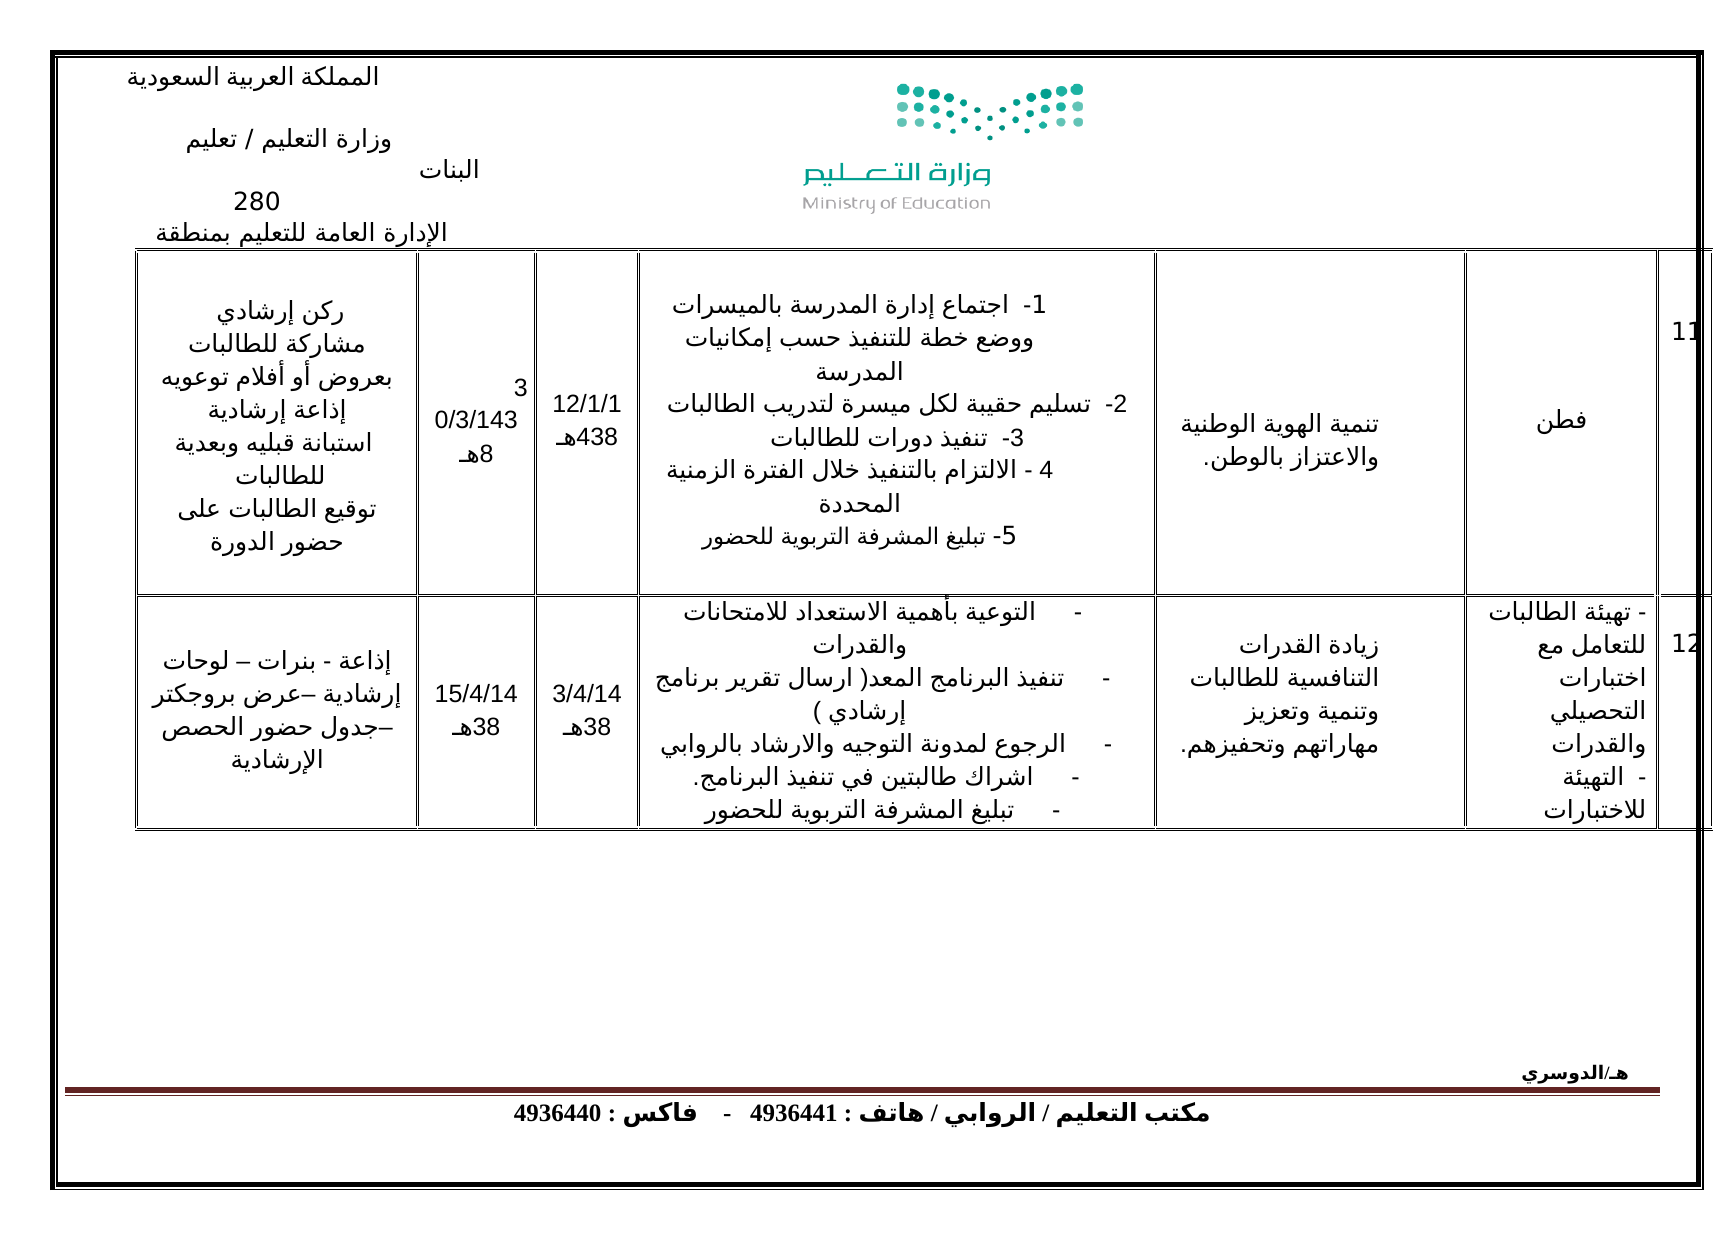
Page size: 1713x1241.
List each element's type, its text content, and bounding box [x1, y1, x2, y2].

table_cell إذاعة - بنرات – لوحات إرشادية –عرض بروجكتر –جدول حضور الحصص الإرشادية [137, 597, 417, 828]
table_cell 15/4/1438هـ [417, 597, 535, 828]
table_cell ركن إرشادي مشاركة للطالبات بعروض أو أفلام توعويه إذاعة إرشادية استبانة قبليه وبعدية للطالبات توقيع الطالبات على حضور الدورة [137, 251, 417, 593]
table_cell 1- اجتماع إدارة المدرسة بالميسرات ووضع خطة للتنفيذ حسب إمكانيات المدرسة 2- تسليم حقيبة لكل ميسرة لتدريب الطالبات 3- تنفيذ دورات للطالبات 4 - الالتزام بالتنفيذ خلال الفترة الزمنية المحددة 5- تبليغ المشرفة التربوية للحضور [639, 251, 1155, 593]
table_cell فطن [1466, 251, 1656, 593]
table_cell 3/4/1438هـ [535, 594, 639, 828]
table_cell زيادة القدرات التنافسية للطالبات وتنمية وتعزيز مهاراتهم وتحفيزهم. [1155, 594, 1466, 828]
table_cell التوعية بأهمية الاستعداد للامتحانات والقدرات تنفيذ البرنامج المعد( ارسال تقرير برنامج إرشادي ) الرجوع لمدونة التوجيه والارشاد بالروابي اشراك طالبتين في تنفيذ البرنامج. تبليغ المشرفة التربوية للحضور [639, 597, 1155, 828]
table_cell 30/3/1438هـ [417, 251, 535, 593]
text مكتب التعليم / الروابي / هاتف : 4936441 - فاكس : 4936440 [65, 1096, 1660, 1127]
table_cell 11 [1659, 251, 1696, 593]
table_cell 12 [1659, 594, 1696, 828]
table_cell - تهيئة الطالبات للتعامل مع اختبارات التحصيلي والقدرات - التهيئة للاختبارات [1466, 594, 1656, 828]
text هـ/الدوسري [65, 1062, 1696, 1083]
table_cell 12/1/1438هـ [535, 249, 639, 593]
table_cell تنمية الهوية الوطنية والاعتزاز بالوطن. [1155, 249, 1466, 593]
picture [795, 76, 1086, 218]
